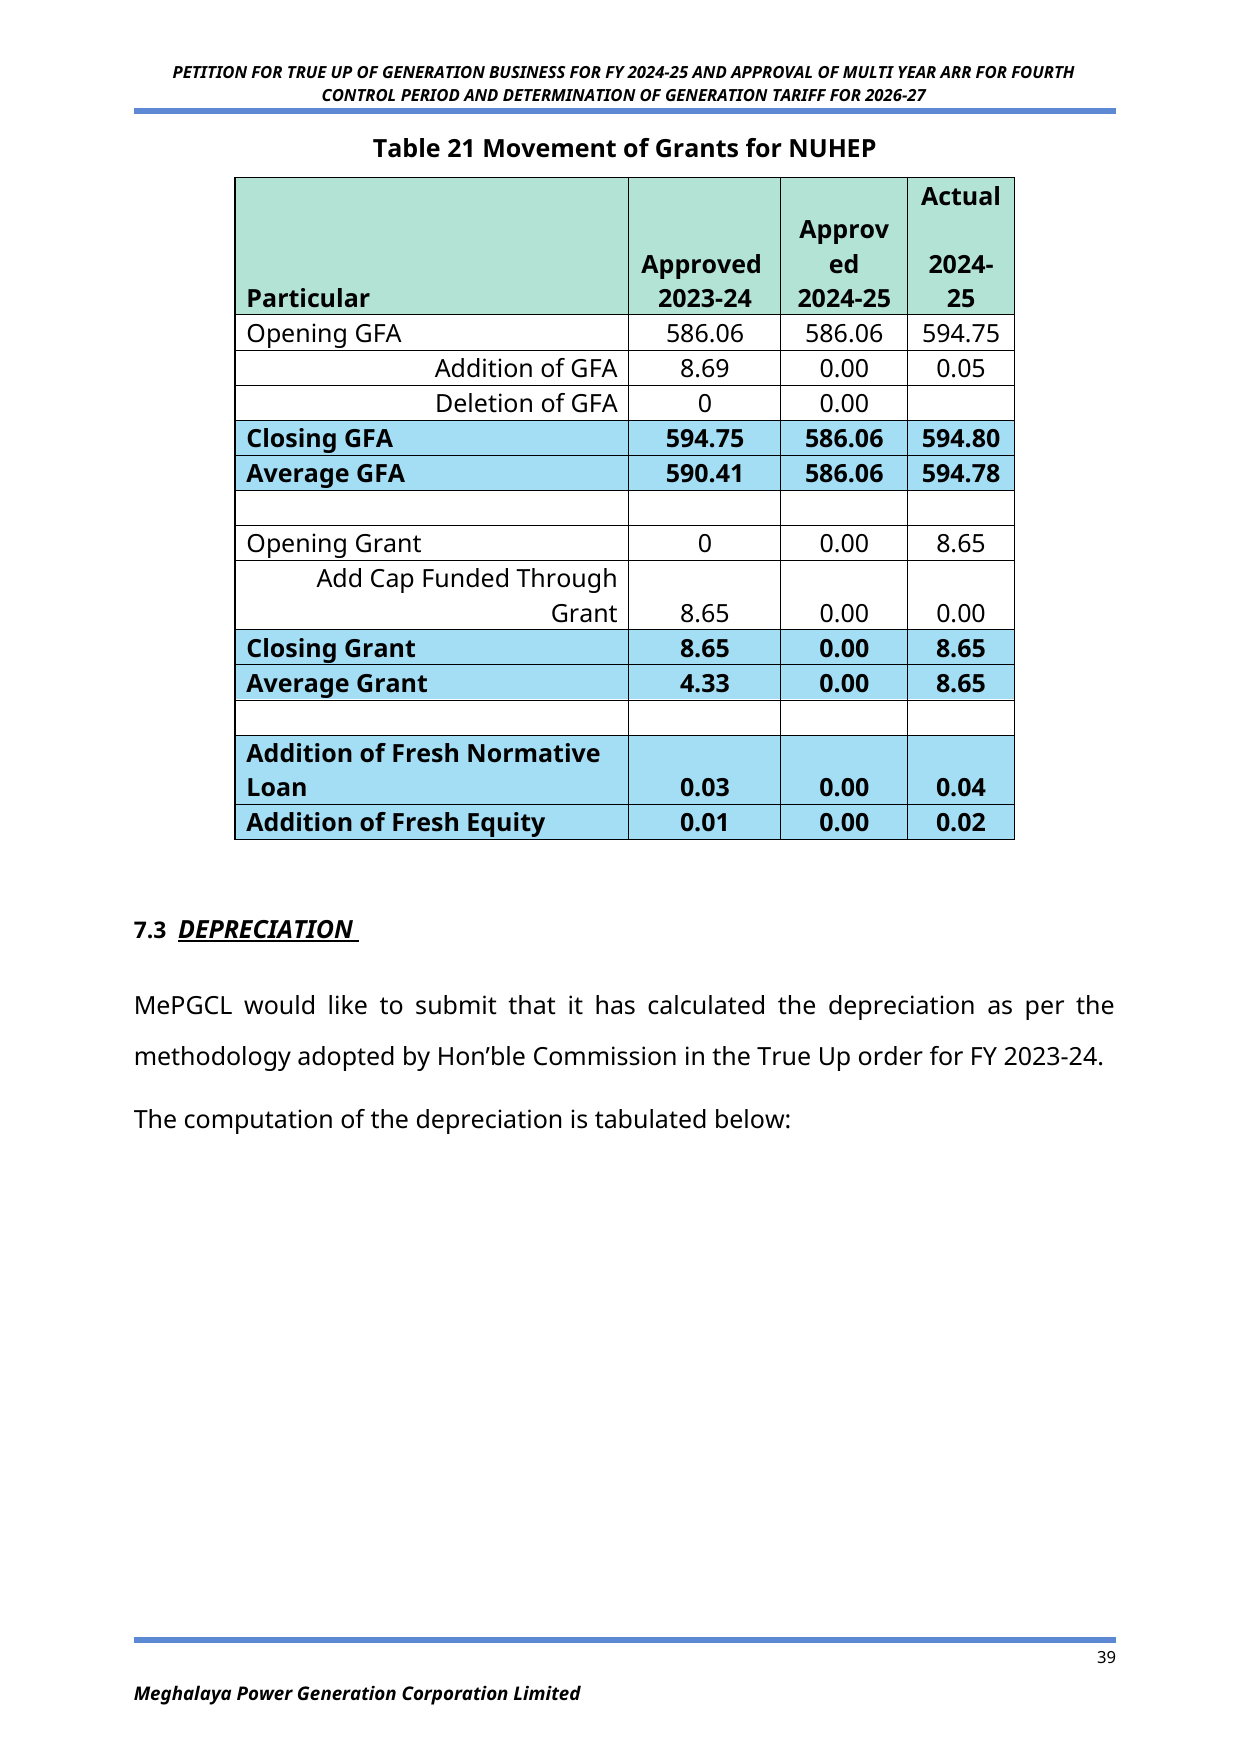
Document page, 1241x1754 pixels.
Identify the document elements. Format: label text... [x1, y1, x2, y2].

table_cell 8.65 [629, 561, 780, 629]
table_header Particular [236, 178, 628, 314]
table_cell 0.00 [781, 526, 907, 560]
table_cell 0.00 [781, 630, 907, 664]
table_cell [629, 701, 780, 734]
table_cell 0 [629, 526, 780, 560]
table_cell 590.41 [629, 456, 780, 490]
text Table 21 Movement of Grants for NUHEP [133, 131, 1116, 164]
table_cell 8.65 [908, 526, 1014, 560]
table_cell 8.69 [629, 351, 780, 384]
table_cell 586.06 [781, 456, 907, 490]
table_cell 0.03 [629, 736, 780, 804]
table_cell [236, 701, 628, 734]
table_cell 0.00 [781, 805, 907, 839]
subtitle Depreciation [133, 911, 1116, 946]
text The computation of the depreciation is tabulated below: [133, 1102, 1116, 1136]
table_header Actual 2024-25 [908, 178, 1014, 314]
table_cell [908, 386, 1014, 420]
table_cell 0.04 [908, 736, 1014, 804]
table_cell 0.02 [908, 805, 1014, 839]
table_cell [908, 701, 1014, 734]
table_cell [629, 491, 780, 525]
table_cell 0.05 [908, 351, 1014, 384]
table_cell [781, 701, 907, 734]
table_cell Closing Grant [236, 630, 628, 664]
table_cell 594.75 [629, 421, 780, 455]
table_cell Opening GFA [236, 315, 628, 349]
table_cell 586.06 [781, 315, 907, 349]
table_cell 0.00 [781, 351, 907, 384]
table_cell Addition of GFA [236, 351, 628, 384]
table_cell [781, 491, 907, 525]
text MePGCL would like to submit that it has calculated the depreciation as per the methodology adopted by Hon’ble Commission in the True Up order for FY 2023-24. [133, 987, 1116, 1073]
table_cell 0.01 [629, 805, 780, 839]
table_cell 8.65 [629, 630, 780, 664]
table_cell 594.75 [908, 315, 1014, 349]
table_cell Deletion of GFA [236, 386, 628, 420]
table_cell 0.00 [781, 736, 907, 804]
table_cell 0.00 [908, 561, 1014, 629]
table_header Approved 2023-24 [629, 178, 780, 314]
table_cell 0.00 [781, 561, 907, 629]
table_cell Average Grant [236, 665, 628, 699]
table_cell Add Cap Funded Through Grant [236, 561, 628, 629]
table_cell 8.65 [908, 630, 1014, 664]
table_cell 594.80 [908, 421, 1014, 455]
table_cell Addition of Fresh Equity [236, 805, 628, 839]
table_cell 8.65 [908, 665, 1014, 699]
table_cell 594.78 [908, 456, 1014, 490]
table_cell 586.06 [629, 315, 780, 349]
table_header Approved 2024-25 [781, 178, 907, 314]
table_cell 0 [629, 386, 780, 420]
table_cell Addition of Fresh Normative Loan [236, 736, 628, 804]
table_cell 0.00 [781, 386, 907, 420]
table_cell 4.33 [629, 665, 780, 699]
table_cell Average GFA [236, 456, 628, 490]
table_cell Opening Grant [236, 526, 628, 560]
table_cell 586.06 [781, 421, 907, 455]
table_cell [236, 491, 628, 525]
table_cell [908, 491, 1014, 525]
table_cell Closing GFA [236, 421, 628, 455]
table_cell 0.00 [781, 665, 907, 699]
